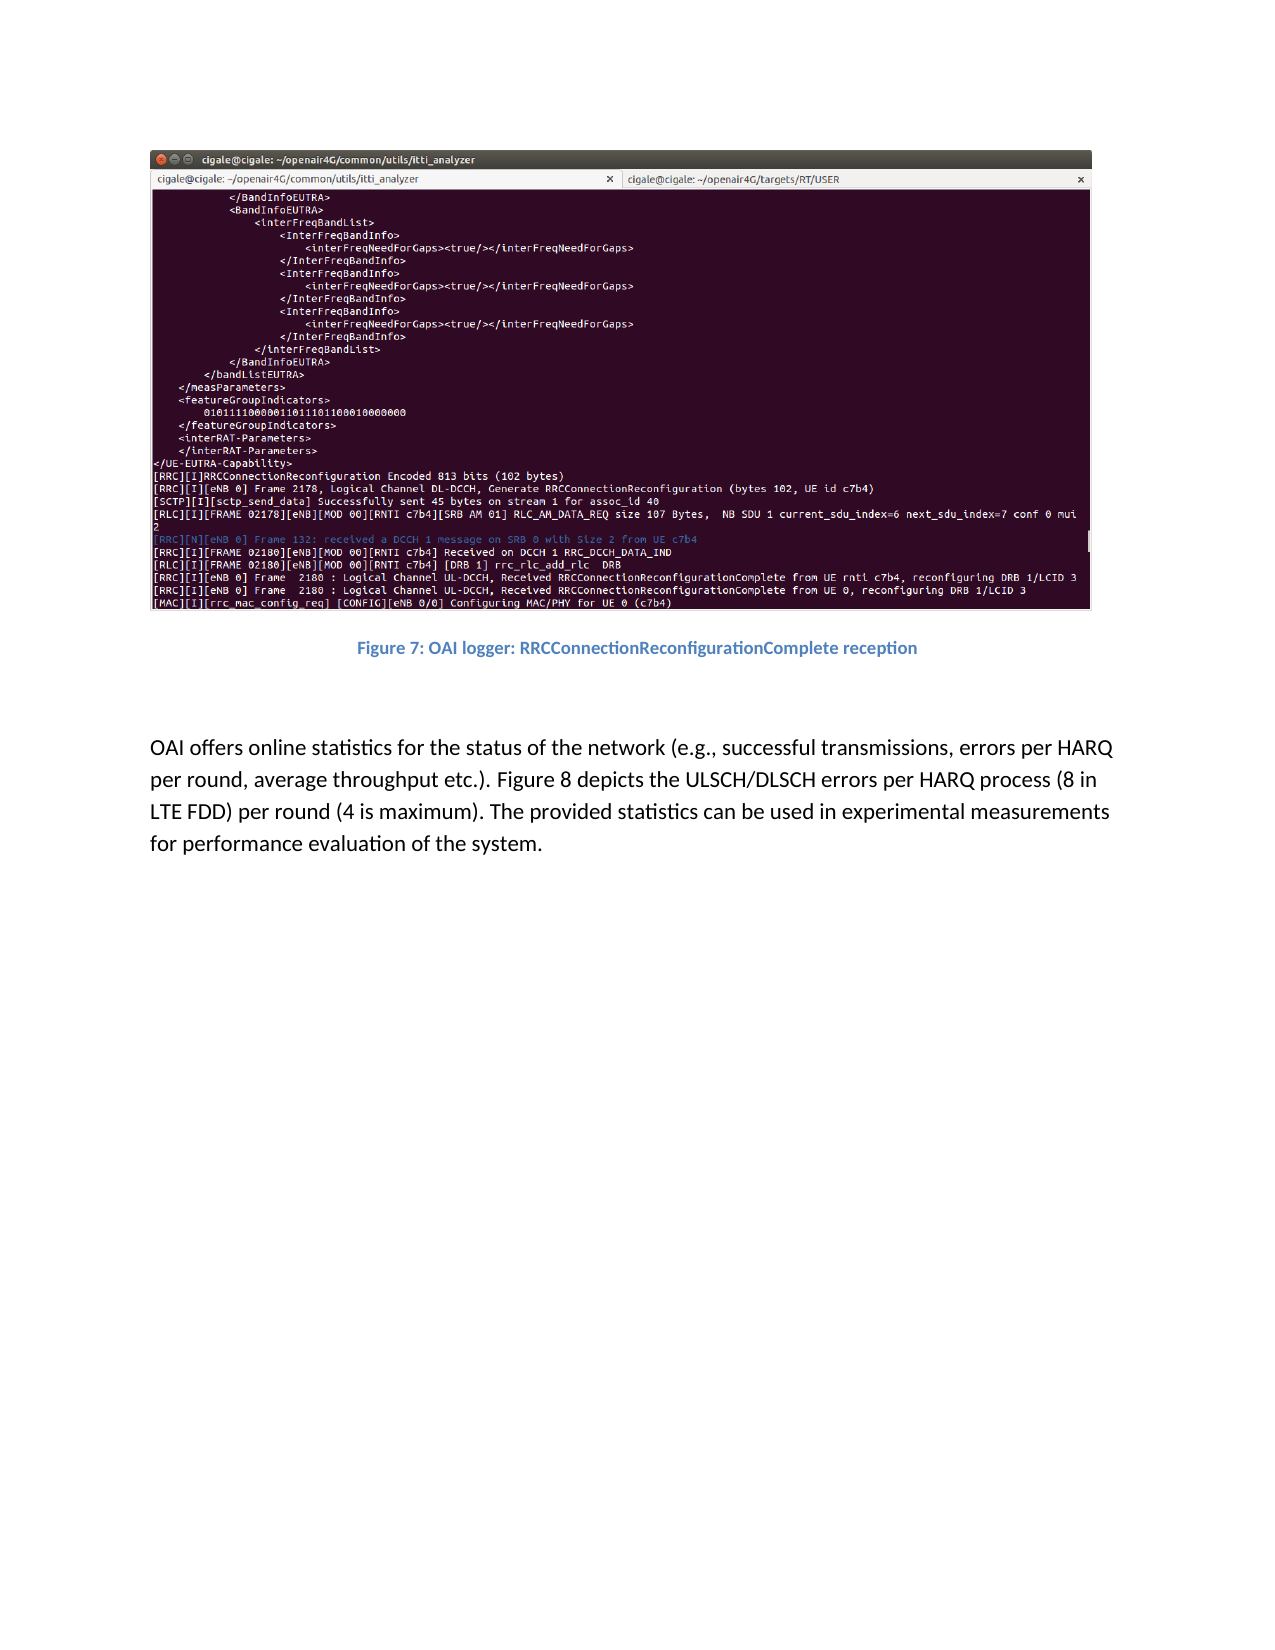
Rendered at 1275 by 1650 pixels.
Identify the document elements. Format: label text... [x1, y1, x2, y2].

text OAI offers online statistics for the status of the network (e.g., successful transmissions, errors per HARQ per round, average throughput etc.). Figure 8 depicts the ULSCH/DLSCH errors per HARQ process (8 in LTE FDD) per round (4 is maximum). The provided statistics can be used in experimental measurements for performance evaluation of the system. [150, 733, 1125, 857]
picture [150, 150, 1092, 611]
text Figure 7: OAI logger: RRCConnectionReconfigurationComplete reception [150, 636, 1125, 659]
